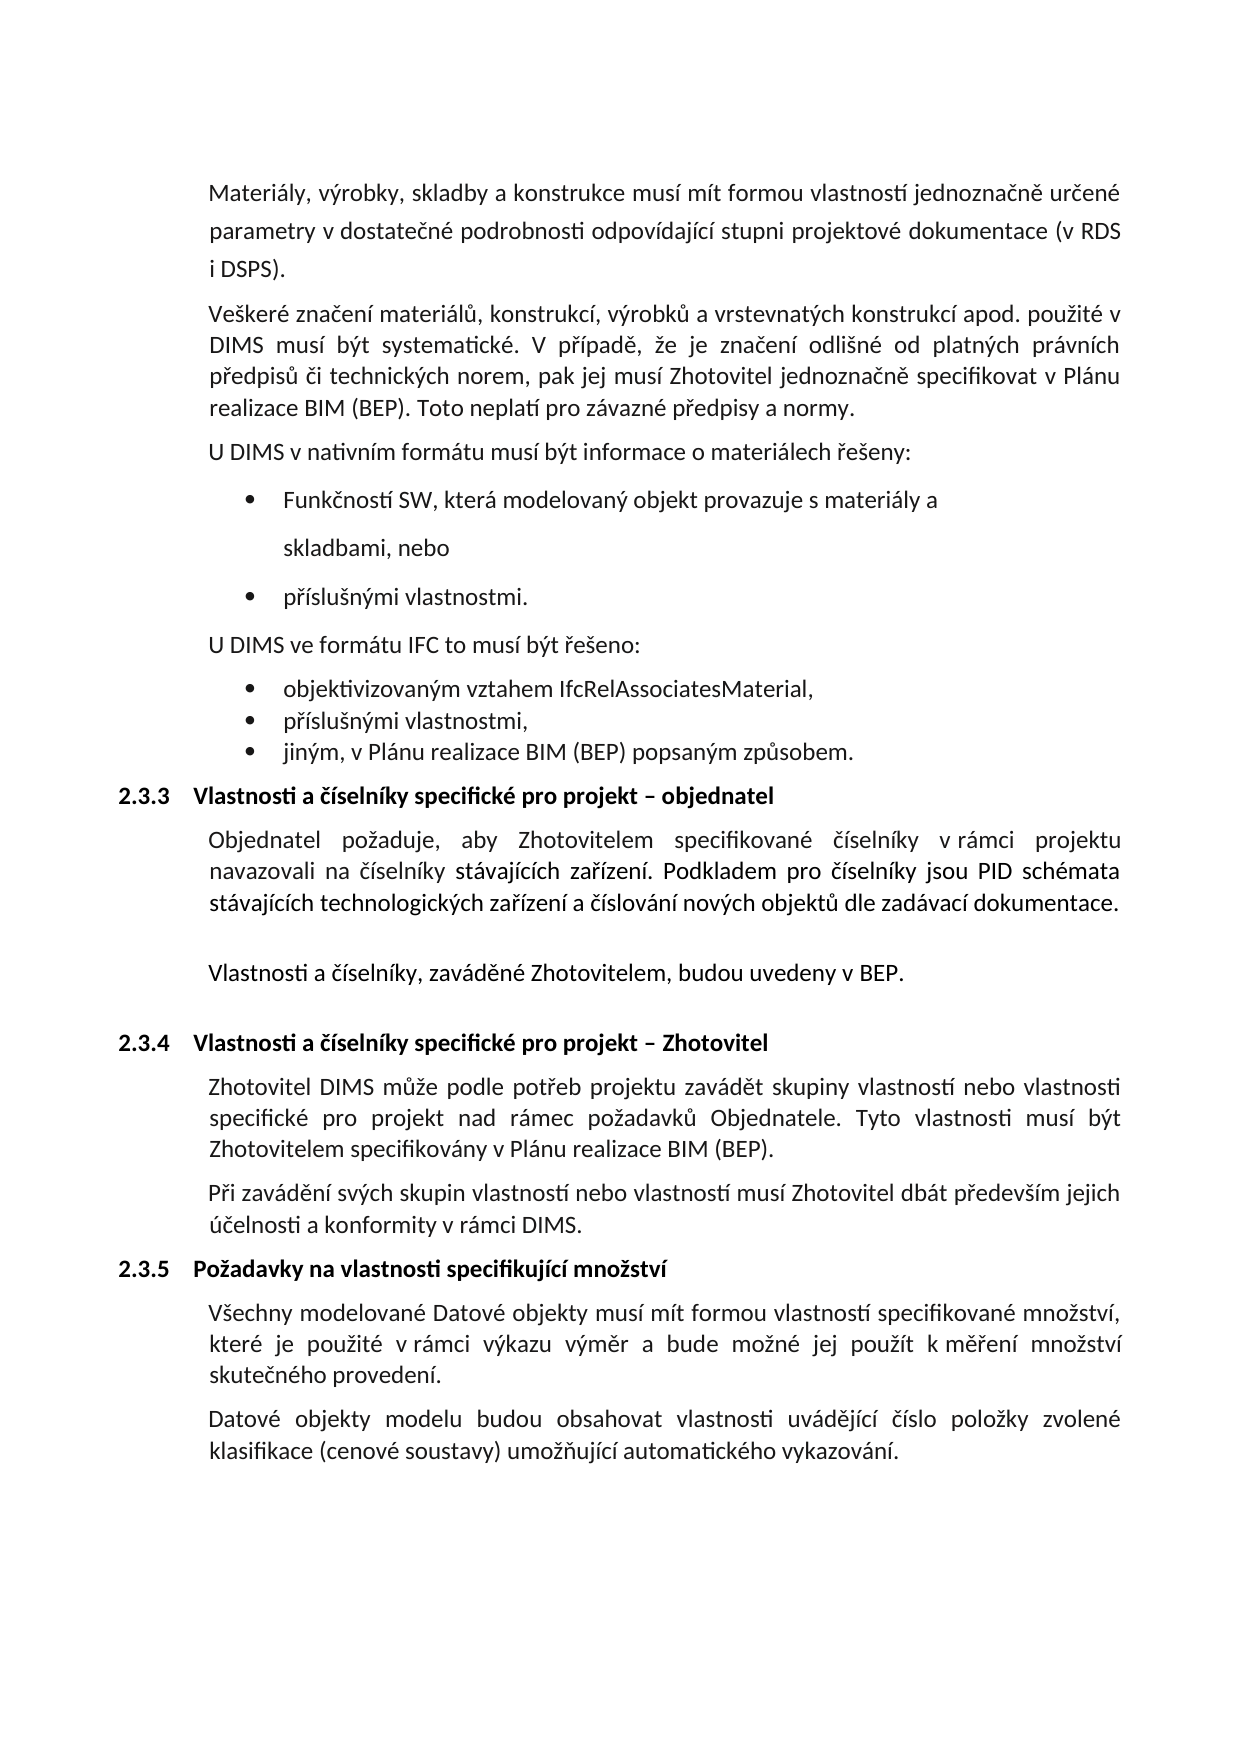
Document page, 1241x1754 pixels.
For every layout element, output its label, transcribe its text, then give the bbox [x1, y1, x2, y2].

list příslušnými vlastnostmi, [246, 705, 1122, 735]
list objektivizovaným vztahem IfcRelAssociatesMaterial, [246, 673, 1122, 704]
list jiným, v Plánu realizace BIM (BEP) popsaným způsobem. [246, 736, 1122, 767]
text Při zavádění svých skupin vlastností nebo vlastností musí Zhotovitel dbát především jejich účelnosti a konformity v rámci DIMS. [208, 1178, 1122, 1239]
text Datové objekty modelu budou obsahovat vlastnosti uvádějící číslo položky zvolené klasifikace (cenové soustavy) umožňující automatického vykazování. [208, 1403, 1122, 1465]
subtitle Vlastnosti a číselníky specifické pro projekt – Zhotovitel [118, 1027, 1122, 1057]
text U DIMS ve formátu IFC to musí být řešeno: [208, 629, 1122, 660]
list Funkčností SW, která modelovaný objekt provazuje s materiály a skladbami, nebo [246, 484, 961, 563]
subtitle Požadavky na vlastnosti specifikující množství [118, 1253, 1122, 1283]
text Vlastnosti a číselníky, zaváděné Zhotovitelem, budou uvedeny v BEP. [208, 957, 1121, 987]
text Materiály, výrobky, skladby a konstrukce musí mít formou vlastností jednoznačně určené parametry v dostatečné podrobnosti odpovídající stupni projektové dokumentace (v RDS i DSPS). [208, 177, 1122, 283]
text Objednatel požaduje, aby Zhotovitelem specifikované číselníky v rámci projektu navazovali na číselníky stávajících zařízení. Podkladem pro číselníky jsou PID schémata stávajících technologických zařízení a číslování nových objektů dle zadávací dokumentace. [208, 824, 1121, 917]
list příslušnými vlastnostmi. [246, 581, 961, 612]
text Všechny modelované Datové objekty musí mít formou vlastností specifikované množství, které je použité v rámci výkazu výměr a bude možné jej použít k měření množství skutečného provedení. [208, 1297, 1122, 1390]
text Veškeré značení materiálů, konstrukcí, výrobků a vrstevnatých konstrukcí apod. použité v DIMS musí být systematické. V případě, že je značení odlišné od platných právních předpisů či technických norem, pak jej musí Zhotovitel jednoznačně specifikovat v Plánu realizace BIM (BEP). Toto neplatí pro závazné předpisy a normy. [208, 298, 1122, 422]
subtitle Vlastnosti a číselníky specifické pro projekt – objednatel [118, 780, 1122, 811]
text Zhotovitel DIMS může podle potřeb projektu zavádět skupiny vlastností nebo vlastnosti specifické pro projekt nad rámec požadavků Objednatele. Tyto vlastnosti musí být Zhotovitelem specifikovány v Plánu realizace BIM (BEP). [208, 1071, 1122, 1164]
text U DIMS v nativním formátu musí být informace o materiálech řešeny: [208, 436, 961, 466]
